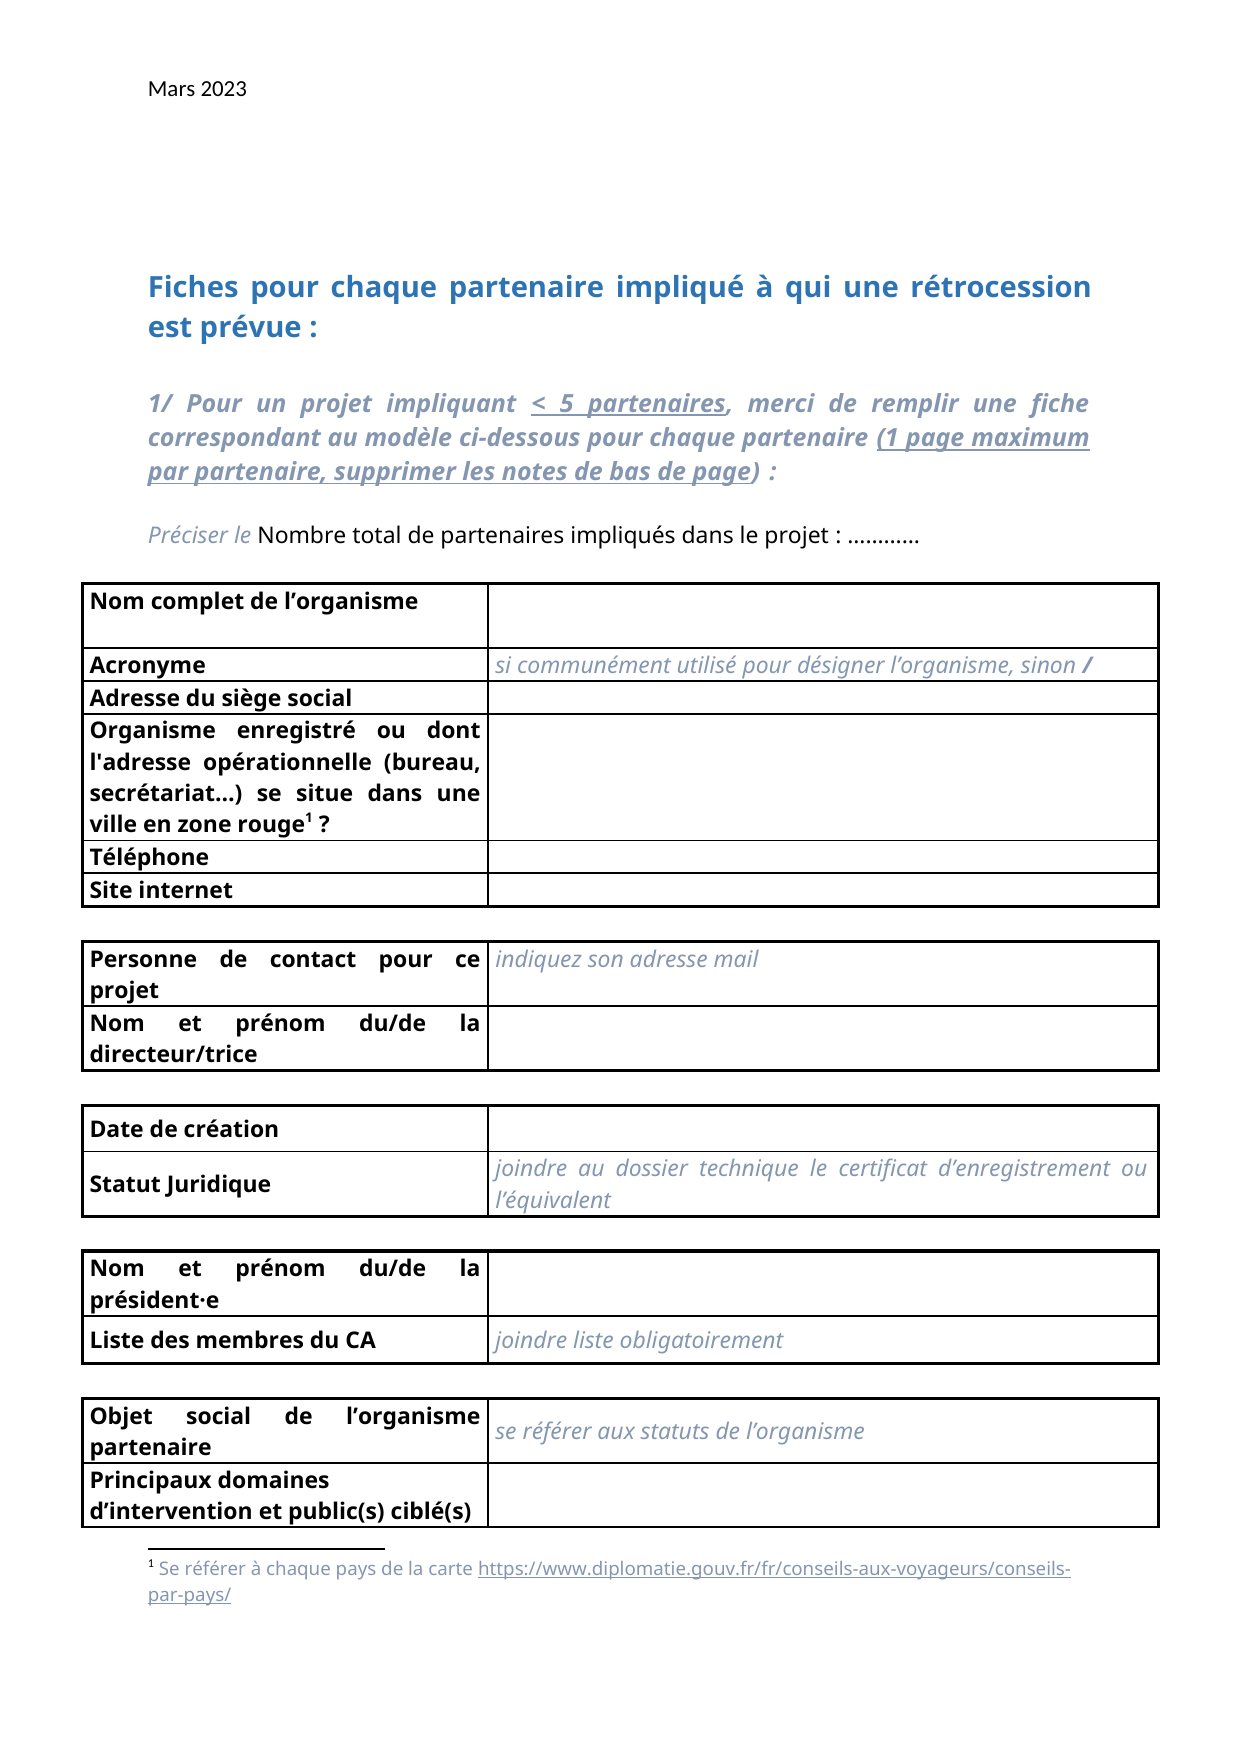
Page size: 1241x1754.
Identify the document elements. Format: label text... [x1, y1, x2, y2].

text 1/ Pour un projet impliquant < 5 partenaires, merci de remplir une fiche correspondant au modèle ci-dessous pour chaque partenaire (1 page maximum par partenaire, supprimer les notes de bas de page) : [148, 386, 1093, 488]
table_cell Statut Juridique [84, 1152, 487, 1215]
table_cell si communément utilisé pour désigner l’organisme, sinon / [489, 649, 1157, 680]
table_cell Liste des membres du CA [84, 1317, 487, 1362]
table_cell Nom et prénom du/de la directeur/trice [84, 1007, 487, 1069]
table_header Nom et prénom du/de la président·e [84, 1253, 487, 1315]
table_header [489, 1107, 1157, 1151]
table_header Personne de contact pour ce projet [84, 943, 487, 1005]
text Préciser le Nombre total de partenaires impliqués dans le projet : ………… [148, 519, 1093, 550]
table_cell Principaux domaines d’intervention et public(s) ciblé(s) [84, 1464, 487, 1526]
table_cell Site internet [84, 874, 487, 905]
table_header Objet social de l’organisme partenaire [84, 1400, 487, 1462]
table_cell [489, 874, 1157, 905]
table_cell Téléphone [84, 841, 487, 872]
table_cell Organisme enregistré ou dont l'adresse opérationnelle (bureau, secrétariat…) se situe dans une ville en zone rouge ? [84, 715, 487, 839]
table_cell Acronyme [84, 649, 487, 680]
table_header Nom complet de l’organisme [84, 585, 487, 647]
table_cell [489, 841, 1157, 872]
table_header indiquez son adresse mail [489, 943, 1157, 1005]
table_cell Adresse du siège social [84, 682, 487, 713]
table_cell [489, 1007, 1157, 1069]
table_cell joindre au dossier technique le certificat d’enregistrement ou l’équivalent [489, 1152, 1157, 1215]
table_cell [489, 1464, 1157, 1526]
table_cell [489, 715, 1157, 839]
text Fiches pour chaque partenaire impliqué à qui une rétrocession est prévue : [148, 267, 1093, 346]
table_header [489, 585, 1157, 647]
table_header Date de création [84, 1107, 487, 1151]
table_cell joindre liste obligatoirement [489, 1317, 1157, 1362]
table_cell [489, 682, 1157, 713]
table_header se référer aux statuts de l’organisme [489, 1400, 1157, 1462]
table_header [489, 1253, 1157, 1315]
